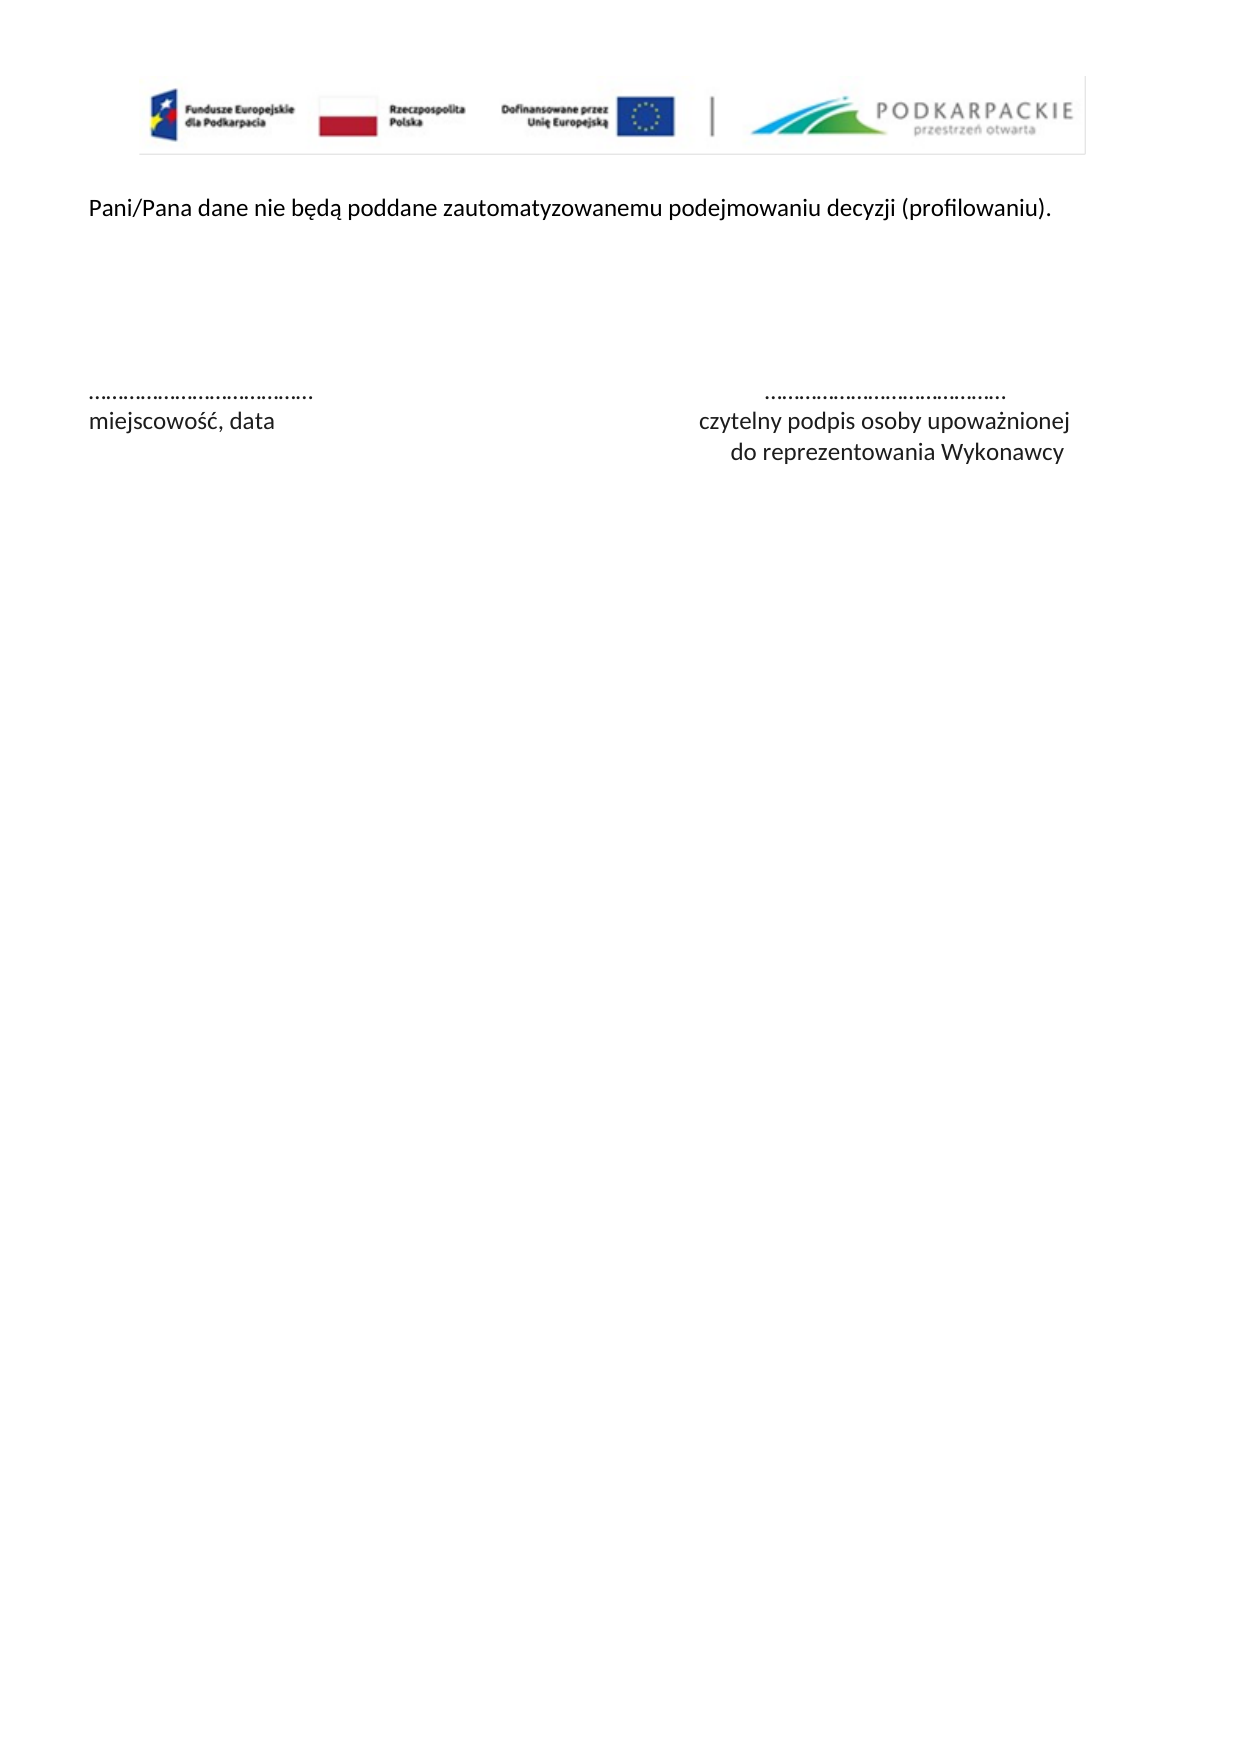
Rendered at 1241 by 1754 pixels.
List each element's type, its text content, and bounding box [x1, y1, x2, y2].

text Pani/Pana dane nie będą poddane zautomatyzowanemu podejmowaniu decyzji (profilowaniu). [89, 192, 1137, 268]
text ………………………………… …………………………………… miejscowość, data czytelny podpis osoby upoważnionej [89, 375, 1137, 436]
text do reprezentowania Wykonawcy [89, 436, 1137, 466]
picture [139, 76, 1087, 156]
